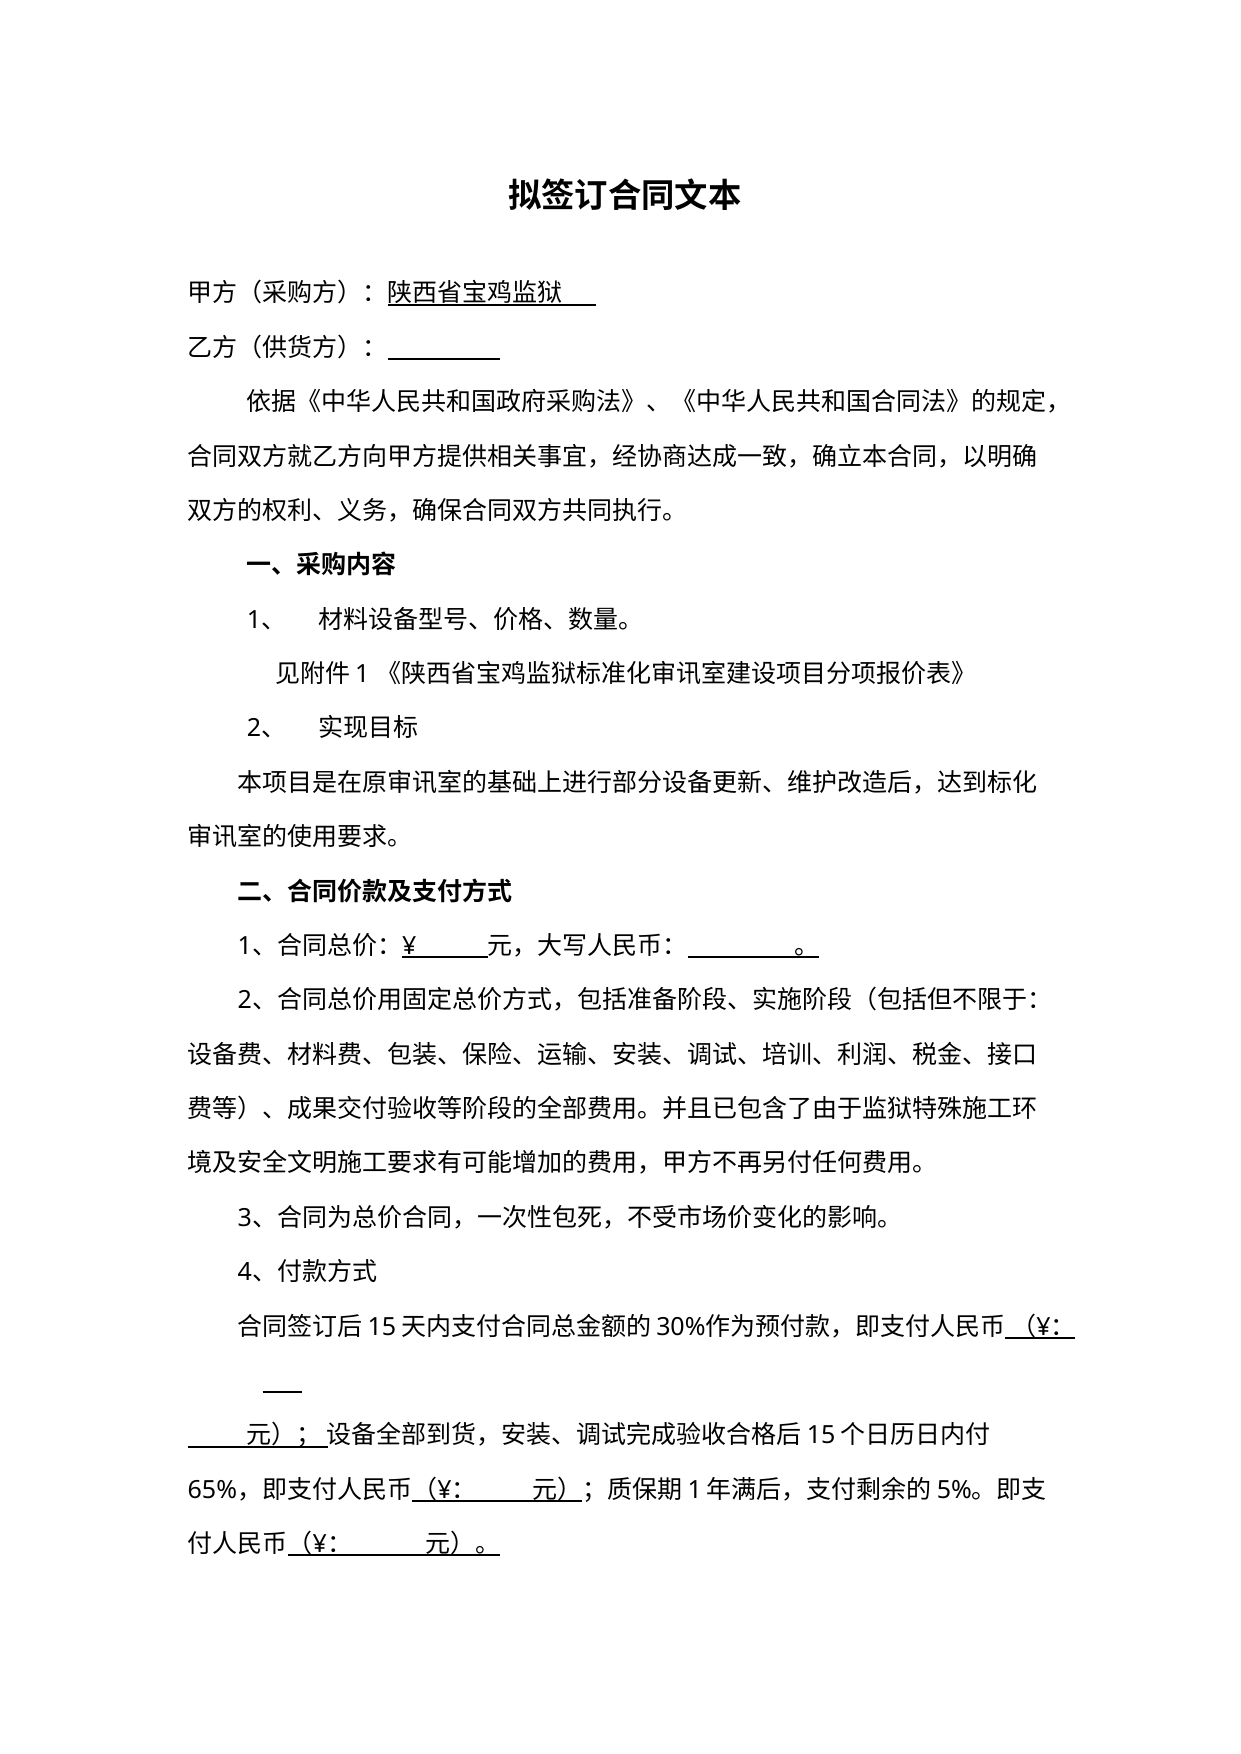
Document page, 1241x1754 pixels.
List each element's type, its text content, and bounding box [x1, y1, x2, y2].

list 采购内容 [247, 545, 1053, 581]
list 见附件1 《陕西省宝鸡监狱标准化审讯室建设项目分项报价表》 [225, 653, 1053, 690]
text 3、合同为总价合同，一次性包死，不受市场价变化的影响。 [187, 1197, 1053, 1233]
list 实现目标 [247, 708, 1053, 744]
text 甲方（采购方）：陕西省宝鸡监狱 [187, 273, 1053, 309]
text 2、合同总价用固定总价方式，包括准备阶段、实施阶段（包括但不限于：设备费、材料费、包装、保险、运输、安装、调试、培训、利润、税金、接口费等）、成果交付验收等阶段的全部费用。并且已包含了由于监狱特殊施工环境及安全文明施工要求有可能增加的费用，甲方不再另付任何费用。 [187, 980, 1053, 1179]
text 4、付款方式 [187, 1252, 1053, 1288]
text 二、合同价款及支付方式 [187, 871, 1053, 907]
text 合同签订后15天内支付合同总金额的30%作为预付款，即支付人民币 （¥： [237, 1306, 1053, 1397]
list 材料设备型号、价格、数量。 [247, 599, 1053, 635]
text 元）； 设备全部到货，安装、调试完成验收合格后15个日历日内付65%，即支付人民币（¥： 元）；质保期1年满后，支付剩余的5%。即支付人民币（¥： 元）。 [187, 1415, 1053, 1560]
text 1、合同总价：¥ 元，大写人民币： 。 [187, 925, 1053, 962]
text 乙方（供货方）： [187, 327, 1053, 363]
text 依据《中华人民共和国政府采购法》、《中华人民共和国合同法》的规定，合同双方就乙方向甲方提供相关事宜，经协商达成一致，确立本合同，以明确双方的权利、义务，确保合同双方共同执行。 [187, 382, 1053, 527]
text 拟签订合同文本 [187, 162, 1053, 227]
text 本项目是在原审讯室的基础上进行部分设备更新、维护改造后，达到标化审讯室的使用要求。 [187, 762, 1053, 853]
